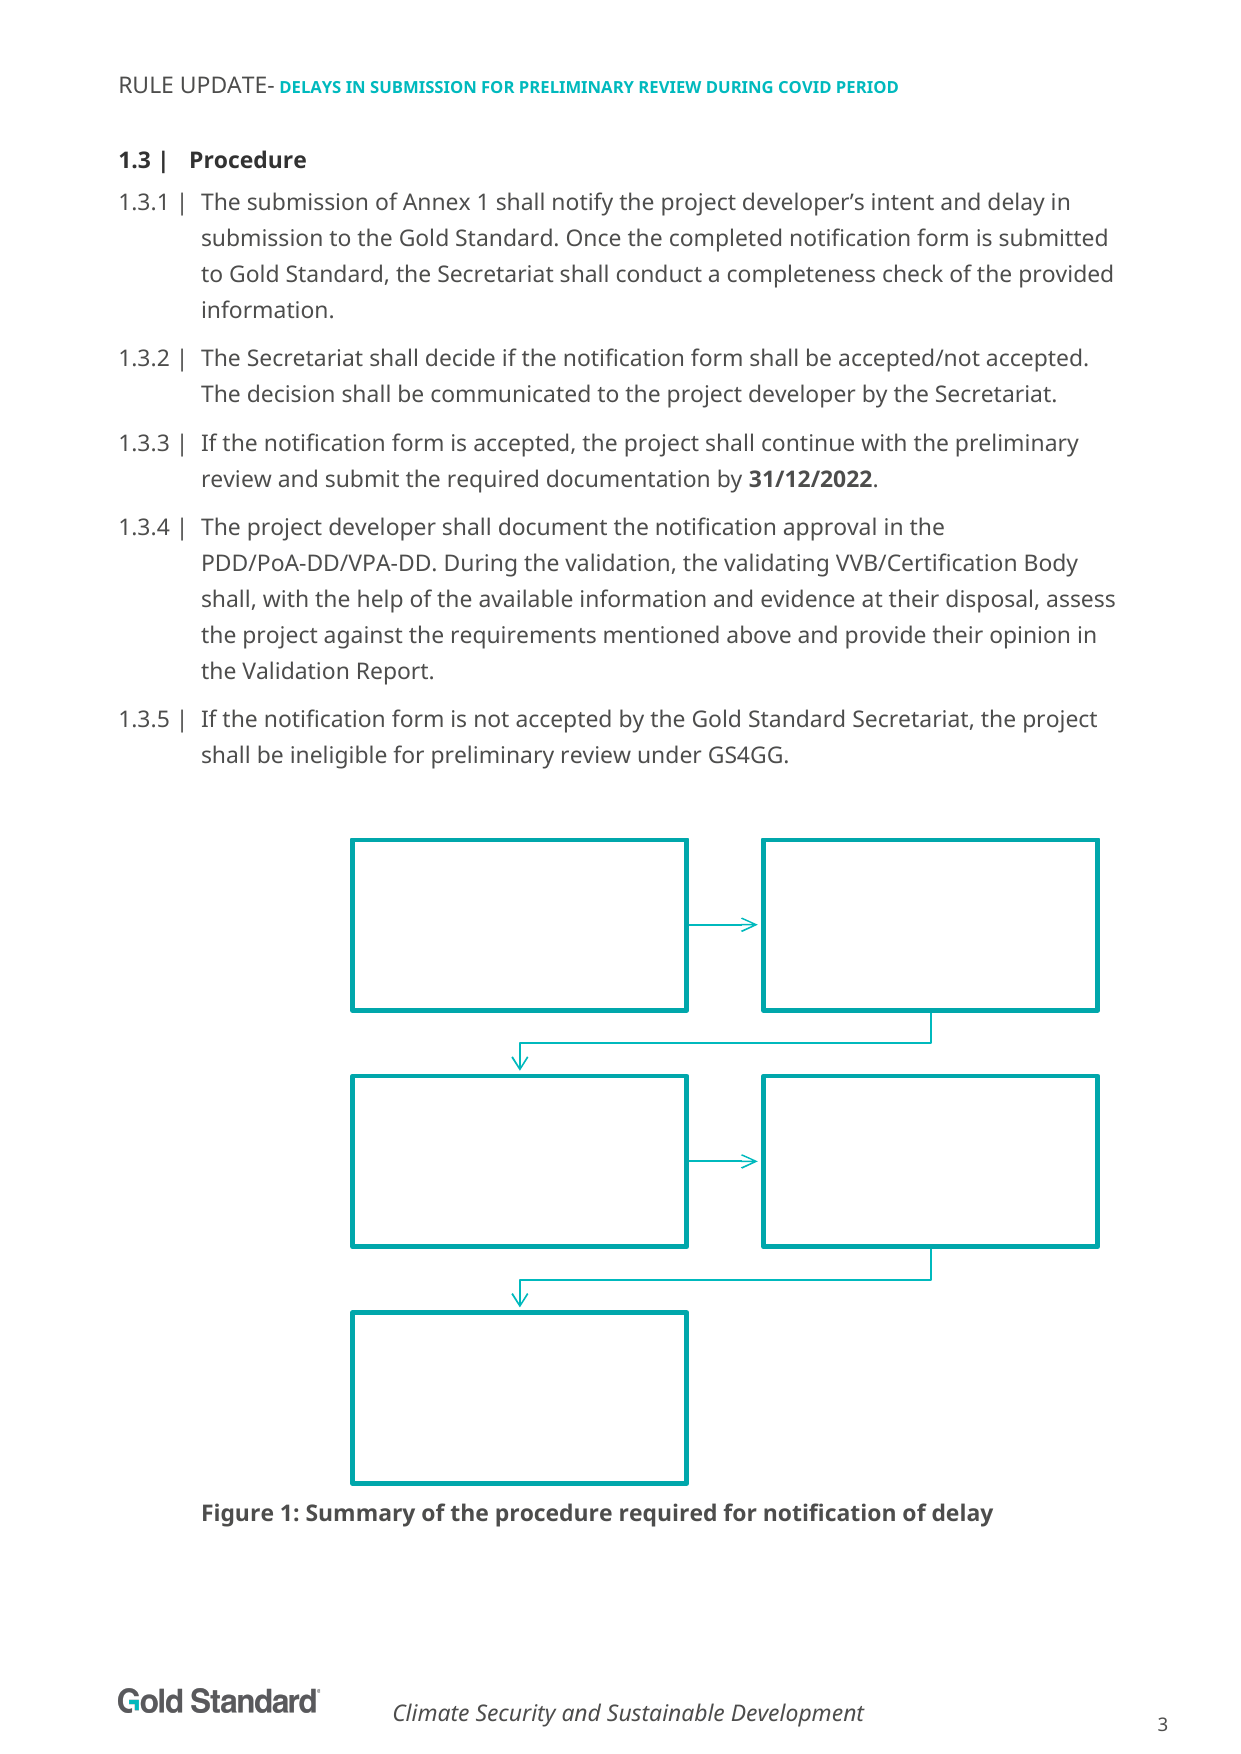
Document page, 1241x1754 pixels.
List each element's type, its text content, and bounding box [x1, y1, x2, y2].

text If the notification form is accepted, the project shall continue with the preliminary review and submit the required documentation by 31/12/2022. [118, 427, 1122, 494]
text The Secretariat shall decide if the notification form shall be accepted/not accepted. The decision shall be communicated to the project developer by the Secretariat. [118, 342, 1122, 409]
text The project developer shall document the notification approval in the PDD/PoA-DD/VPA-DD. During the validation, the validating VVB/Certification Body shall, with the help of the available information and evidence at their disposal, assess the project against the requirements mentioned above and provide their opinion in the Validation Report. [118, 511, 1122, 686]
text Procedure [118, 144, 1122, 175]
text If the notification form is not accepted by the Gold Standard Secretariat, the project shall be ineligible for preliminary review under GS4GG. [118, 703, 1122, 770]
text The submission of Annex 1 shall notify the project developer’s intent and delay in submission to the Gold Standard. Once the completed notification form is submitted to Gold Standard, the Secretariat shall conduct a completeness check of the provided information. [118, 186, 1122, 325]
list Figure 1: Summary of the procedure required for notification of delay [201, 836, 1122, 1528]
